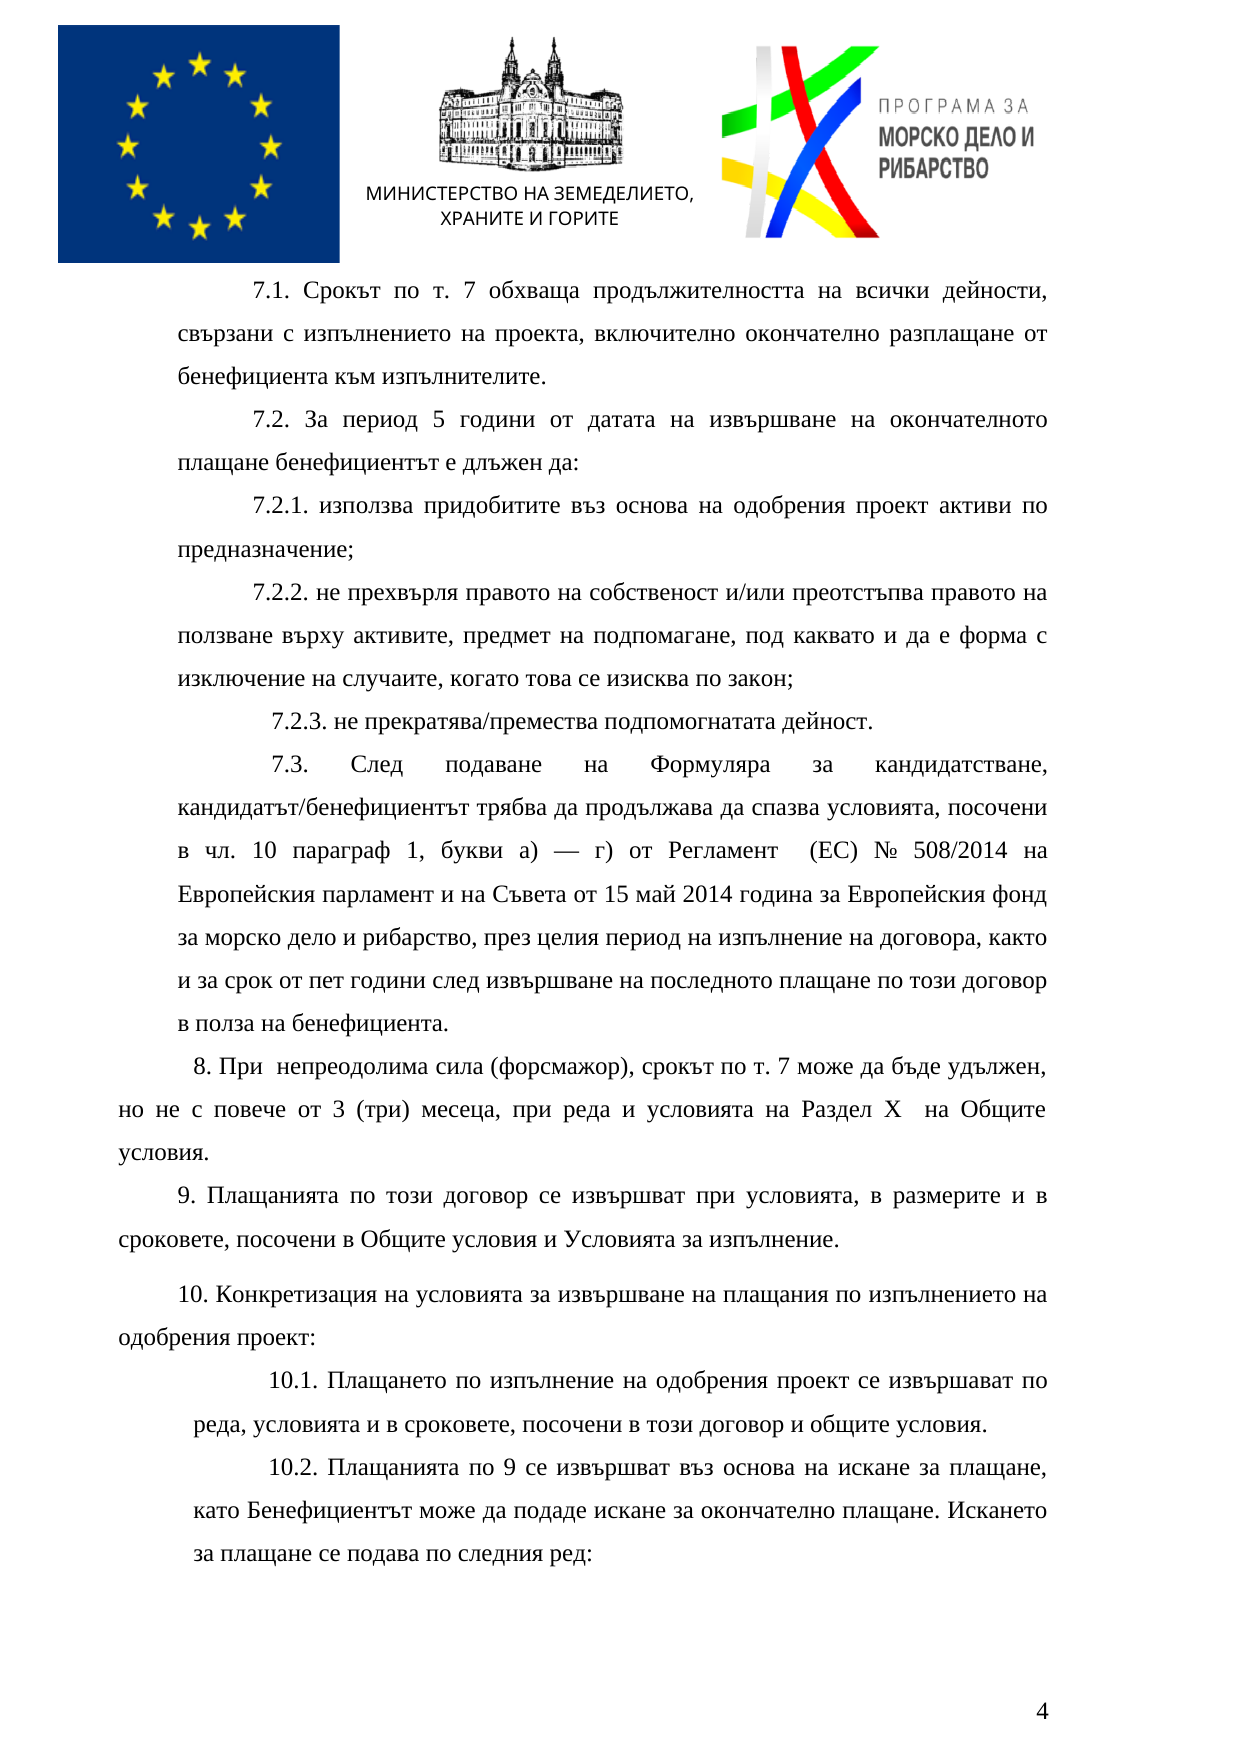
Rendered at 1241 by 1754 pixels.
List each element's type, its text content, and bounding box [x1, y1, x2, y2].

text 9. Плащанията по този договор се извършват при условията, в размерите и в сроковете, посочени в Общите условия и Условията за изпълнение. [118, 1181, 1048, 1252]
picture [434, 33, 632, 176]
text 10. Конкретизация на условията за извършване на плащания по изпълнението на одобрения проект: [118, 1279, 1048, 1351]
text 10.2. Плащанията по 9 се извършват въз основа на искане за плащане, като Бенефициентът може да подаде искане за окончателно плащане. Искането за плащане се подава по следния ред: [193, 1452, 1048, 1567]
text 7.3. След подаване на Формуляра за кандидатстване, кандидатът/бенефициентът трябва да продължава да спазва условията, посочени в чл. 10 параграф 1, букви а) — г) от Регламент (ЕС) № 508/2014 на Европейския парламент и на Съвета от 15 май 2014 година за Европейския фонд за морско дело и рибарство, през целия период на изпълнение на договора, както и за срок от пет години след извършване на последното плащане по този договор в полза на бенефициента. [177, 749, 1048, 1037]
text 7.2.2. не прехвърля правото на собственост и/или преотстъпва правото на ползване върху активите, предмет на подпомагане, под каквато и да е форма с изключение на случаите, когато това се изисква по закон; [177, 577, 1048, 692]
text 7.2. За период 5 години от датата на извършване на окончателното плащане бенефициентът е длъжен да: [177, 404, 1048, 476]
text 10.1. Плащането по изпълнение на одобрения проект се извършават по реда, условията и в сроковете, посочени в този договор и общите условия. [193, 1366, 1048, 1437]
picture [718, 42, 1036, 242]
text 7.2.3. не прекратява/премества подпомогнатата дейност. [177, 706, 1048, 735]
text 8. При непреодолима сила (форсмажор), срокът по т. 7 може да бъде удължен, но не с повече от 3 (три) месеца, при реда и условията на Раздел Х на Общите условия. [118, 1051, 1048, 1166]
text 7.1. Срокът по т. 7 обхваща продължителността на всички дейности, свързани с изпълнението на проекта, включително окончателно разплащане от бенефициента към изпълнителите. [177, 275, 1048, 390]
text 7.2.1. използва придобитите въз основа на одобрения проект активи по предназначение; [177, 491, 1048, 562]
